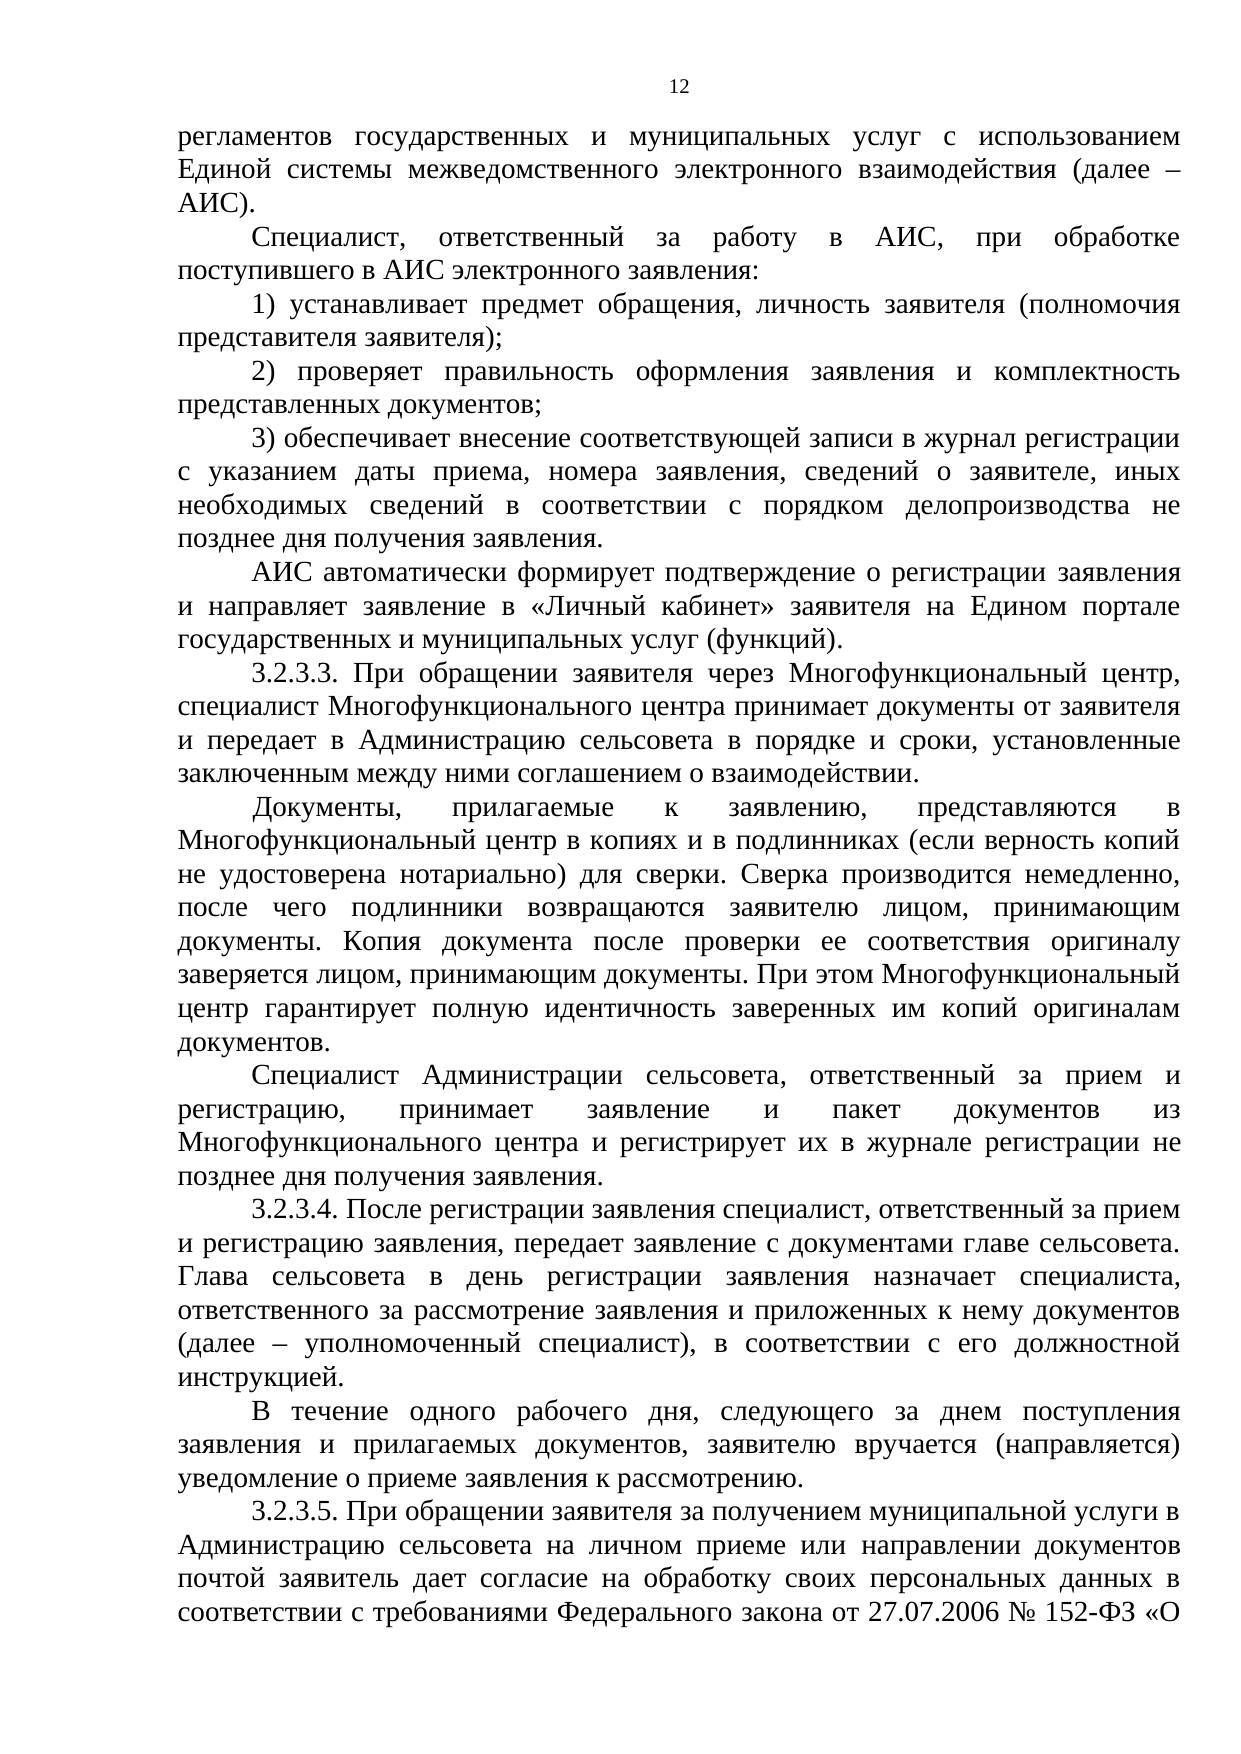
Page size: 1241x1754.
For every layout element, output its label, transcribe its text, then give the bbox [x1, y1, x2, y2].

text 2) проверяет правильность оформления заявления и комплектность представленных документов; [177, 353, 1181, 420]
text 3) обеспечивает внесение соответствующей записи в журнал регистрации с указанием даты приема, номера заявления, сведений о заявителе, иных необходимых сведений в соответствии с порядком делопроизводства не позднее дня получения заявления. [177, 420, 1181, 554]
text 3.2.3.4. После регистрации заявления специалист, ответственный за прием и регистрацию заявления, передает заявление с документами главе сельсовета. Глава сельсовета в день регистрации заявления назначает специалиста, ответственного за рассмотрение заявления и приложенных к нему документов (далее – уполномоченный специалист), в соответствии с его должностной инструкцией. [177, 1191, 1181, 1393]
text Документы, прилагаемые к заявлению, представляются в Многофункциональный центр в копиях и в подлинниках (если верность копий не удостоверена нотариально) для сверки. Сверка производится немедленно, после чего подлинники возвращаются заявителю лицом, принимающим документы. Копия документа после проверки ее соответствия оригиналу заверяется лицом, принимающим документы. При этом Многофункциональный центр гарантирует полную идентичность заверенных им копий оригиналам документов. [177, 789, 1181, 1057]
text Специалист, ответственный за работу в АИС, при обработке поступившего в АИС электронного заявления: [177, 219, 1181, 286]
text АИС автоматически формирует подтверждение о регистрации заявления и направляет заявление в «Личный кабинет» заявителя на Едином портале государственных и муниципальных услуг (функций). [177, 554, 1181, 655]
text 3.2.3.3. При обращении заявителя через Многофункциональный центр, специалист Многофункционального центра принимает документы от заявителя и передает в Администрацию сельсовета в порядке и сроки, установленные заключенным между ними соглашением о взаимодействии. [177, 655, 1181, 789]
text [177, 118, 1181, 219]
text В течение одного рабочего дня, следующего за днем поступления заявления и прилагаемых документов, заявителю вручается (направляется) уведомление о приеме заявления к рассмотрению. [177, 1393, 1181, 1493]
text 1) устанавливает предмет обращения, личность заявителя (полномочия представителя заявителя); [177, 286, 1181, 353]
text Специалист Администрации сельсовета, ответственный за прием и регистрацию, принимает заявление и пакет документов из Многофункционального центра и регистрирует их в журнале регистрации не позднее дня получения заявления. [177, 1057, 1181, 1191]
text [177, 1493, 1181, 1627]
